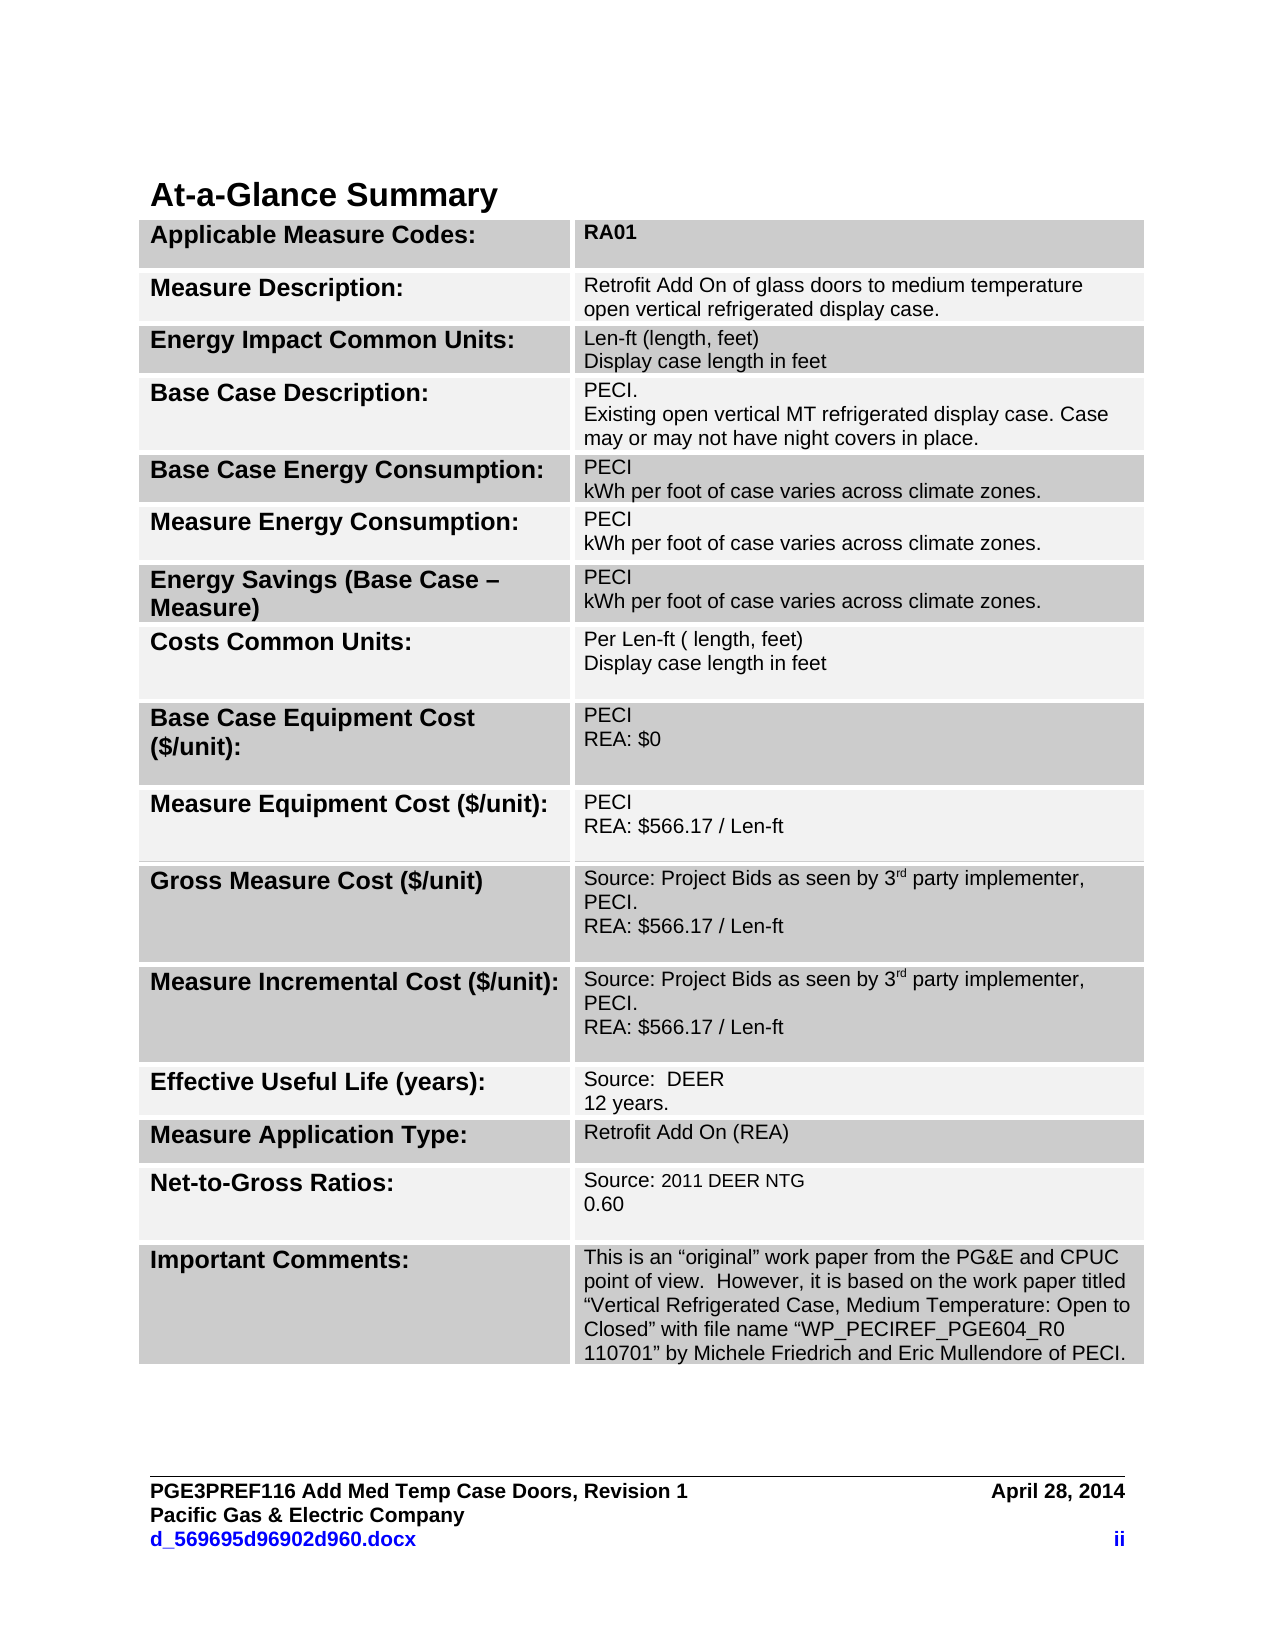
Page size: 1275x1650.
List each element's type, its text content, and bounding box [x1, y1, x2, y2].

table_cell PECI kWh per foot of case varies across climate zones. [575, 507, 1144, 560]
table_cell PECI. Existing open vertical MT refrigerated display case. Case may or may not have night covers in place. [575, 378, 1144, 450]
table_cell Retrofit Add On of glass doors to medium temperature open vertical refrigerated display case. [575, 273, 1144, 321]
subtitle At-a-Glance Summary [150, 175, 1125, 213]
table_cell Source: Project Bids as seen by 3rd party implementer, PECI. REA: $566.17 / Len-ft [575, 866, 1144, 962]
table_cell Source: DEER 12 years. [575, 1067, 1144, 1115]
table_cell Source: 2011 DEER NTG 0.60 [575, 1168, 1144, 1240]
table_cell PECI kWh per foot of case varies across climate zones. [575, 565, 1144, 622]
table_cell Base Case Equipment Cost ($/unit): [139, 703, 570, 785]
table_cell Energy Savings (Base Case – Measure) [139, 565, 570, 622]
table_cell Effective Useful Life (years): [139, 1067, 570, 1115]
table_cell Measure Equipment Cost ($/unit): [139, 790, 570, 861]
table_cell Source: Project Bids as seen by 3rd party implementer, PECI. REA: $566.17 / Len-ft [575, 967, 1144, 1062]
table_cell This is an “original” work paper from the PG&E and CPUC point of view. However, it is based on the work paper titled “Vertical Refrigerated Case, Medium Temperature: Open to Closed” with file name “WP_PECIREF_PGE604_R0 110701” by Michele Friedrich and Eric Mullendore of PECI. [575, 1245, 1144, 1364]
table_cell Costs Common Units: [139, 627, 570, 699]
table_header Applicable Measure Codes: [139, 220, 570, 268]
table_cell PECI REA: $566.17 / Len-ft [575, 790, 1144, 861]
table_cell Per Len-ft ( length, feet) Display case length in feet [575, 627, 1144, 699]
table_cell PECI REA: $0 [575, 703, 1144, 785]
table_cell Len-ft (length, feet) Display case length in feet [575, 326, 1144, 373]
table_cell Gross Measure Cost ($/unit) [139, 866, 570, 962]
table_cell Measure Application Type: [139, 1120, 570, 1163]
table_cell PECI kWh per foot of case varies across climate zones. [575, 455, 1144, 502]
table_cell Retrofit Add On (REA) [575, 1120, 1144, 1163]
table_cell Important Comments: [139, 1245, 570, 1364]
table_header RA01 [575, 220, 1144, 268]
table_cell Base Case Energy Consumption: [139, 455, 570, 502]
table_cell Measure Energy Consumption: [139, 507, 570, 560]
table_cell Base Case Description: [139, 378, 570, 450]
table_cell Energy Impact Common Units: [139, 326, 570, 373]
table_cell Measure Description: [139, 273, 570, 321]
table_cell Measure Incremental Cost ($/unit): [139, 967, 570, 1062]
table_cell Net-to-Gross Ratios: [139, 1168, 570, 1240]
